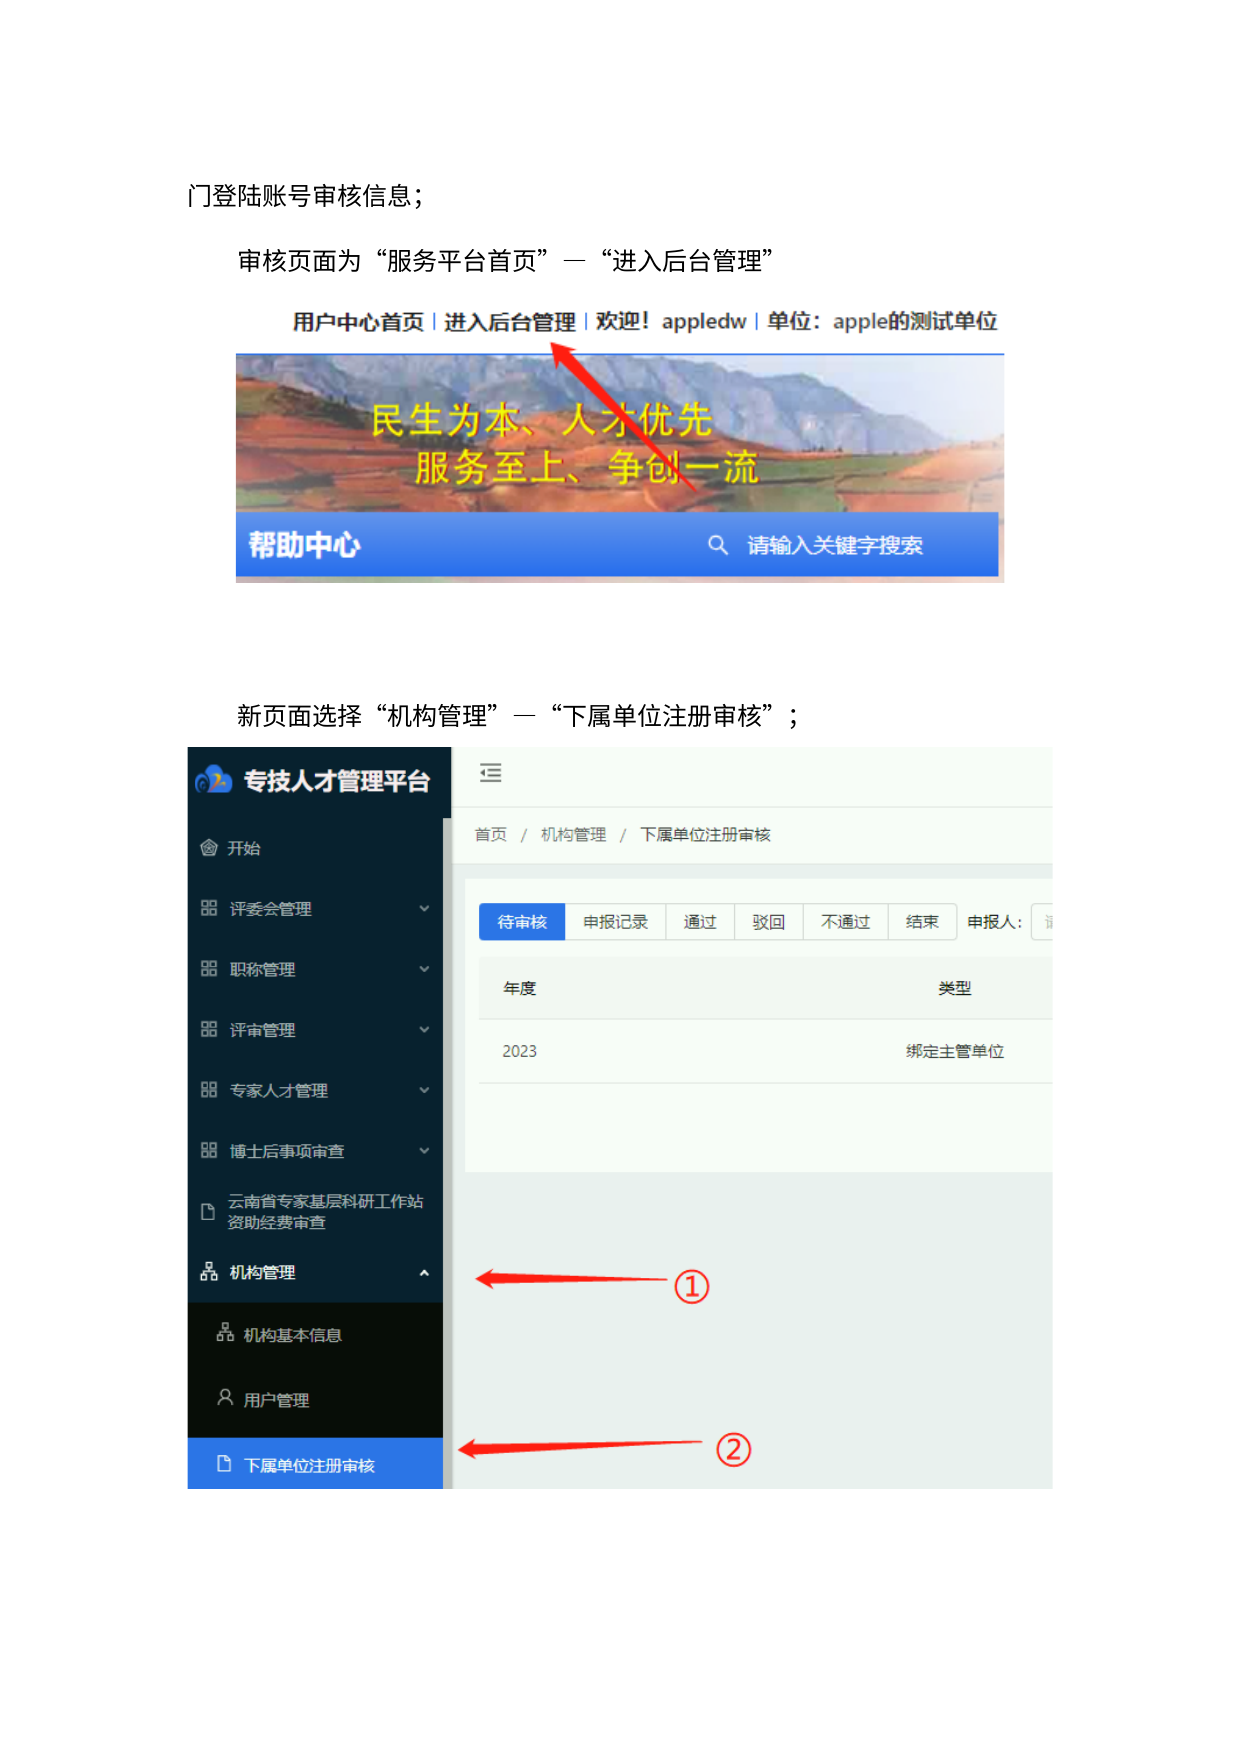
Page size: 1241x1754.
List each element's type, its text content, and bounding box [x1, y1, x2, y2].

text 新页面选择“机构管理”—“下属单位注册审核”； [187, 682, 1053, 747]
picture [187, 747, 1053, 1489]
text 审核页面为“服务平台首页”—“进入后台管理” [187, 227, 1053, 292]
picture [235, 292, 1005, 583]
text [187, 162, 1053, 227]
